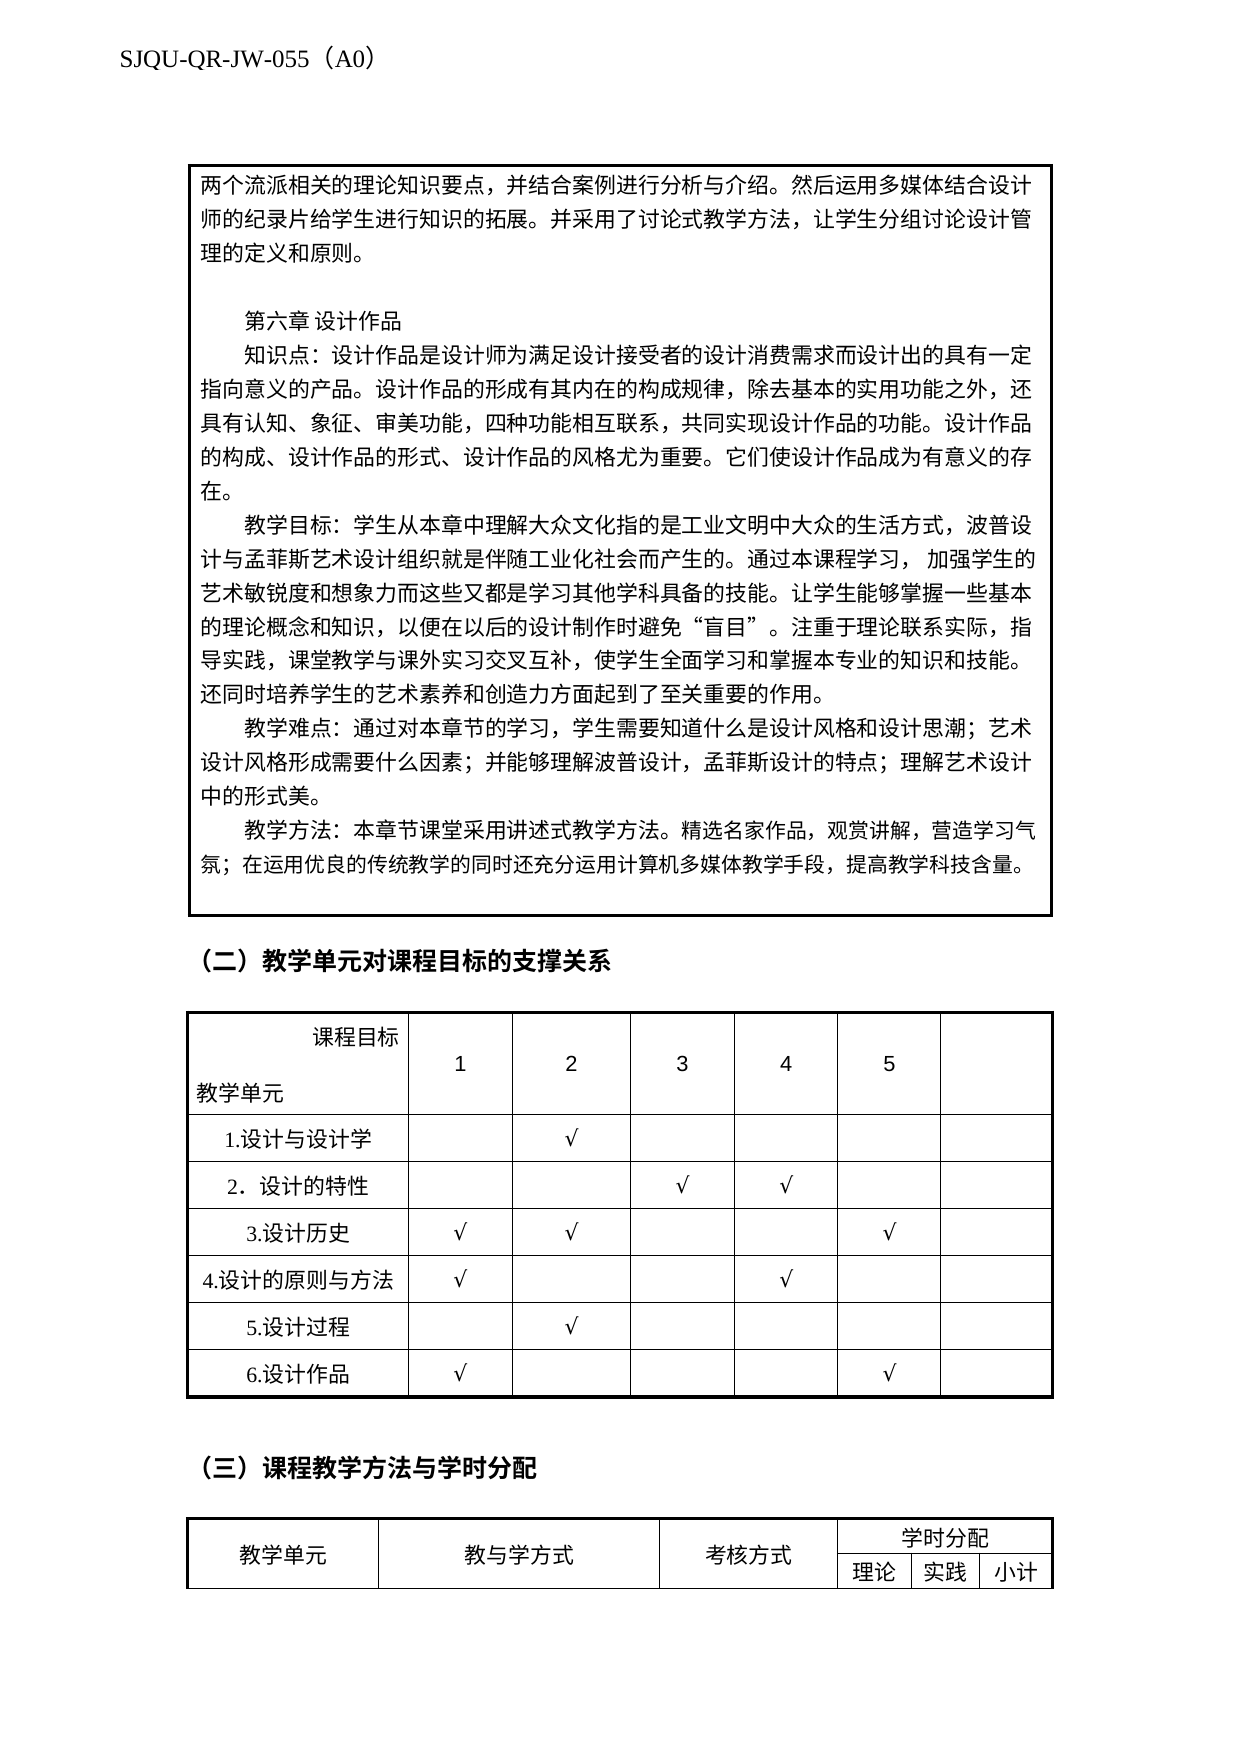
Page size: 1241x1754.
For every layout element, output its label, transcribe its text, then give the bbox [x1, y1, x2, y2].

table_cell 小计 [980, 1554, 1051, 1588]
text （三）课程教学方法与学时分配 [187, 1432, 1053, 1500]
table_cell [631, 1209, 734, 1255]
table_cell 理论 [838, 1554, 911, 1588]
table_header 教学单元 [189, 1520, 378, 1588]
table_cell 5.设计过程 [189, 1303, 408, 1348]
table_cell [409, 1115, 512, 1161]
table_cell √ [838, 1209, 940, 1255]
table_cell √ [735, 1162, 837, 1208]
table_cell [941, 1115, 1051, 1161]
table_cell 3.设计历史 [189, 1209, 408, 1255]
table_cell √ [513, 1115, 630, 1161]
table_cell 2．设计的特性 [189, 1162, 408, 1208]
table_cell [838, 1115, 940, 1161]
table_cell [838, 1162, 940, 1208]
table_header 教与学方式 [379, 1520, 659, 1588]
table_cell √ [409, 1209, 512, 1255]
table_cell [735, 1115, 837, 1161]
table_cell [513, 1256, 630, 1302]
text （二）教学单元对课程目标的支撑关系 [187, 926, 1053, 993]
table_cell 6.设计作品 [189, 1350, 408, 1395]
table_cell [513, 1162, 630, 1208]
table_cell [631, 1303, 734, 1348]
table_cell [941, 1350, 1051, 1395]
table_cell √ [735, 1256, 837, 1302]
table_cell 实践 [912, 1554, 979, 1588]
table_header 课程目标 教学单元 [189, 1014, 408, 1114]
table_cell √ [838, 1350, 940, 1395]
table_cell [735, 1209, 837, 1255]
table_cell [631, 1350, 734, 1395]
table_cell [513, 1350, 630, 1395]
table_cell [941, 1162, 1051, 1208]
table_header 考核方式 [660, 1520, 837, 1588]
table_header 2 [513, 1014, 630, 1114]
table_cell [838, 1256, 940, 1302]
table_cell √ [513, 1209, 630, 1255]
table_cell [941, 1209, 1051, 1255]
table_cell [941, 1256, 1051, 1302]
table_header 学时分配 [838, 1520, 1051, 1553]
table_header 1 [409, 1014, 512, 1114]
table_cell √ [409, 1256, 512, 1302]
table_cell 4.设计的原则与方法 [189, 1256, 408, 1302]
table_header 5 [838, 1014, 940, 1114]
table_cell [735, 1303, 837, 1348]
table_cell [409, 1162, 512, 1208]
table_header 4 [735, 1014, 837, 1114]
table_cell [735, 1350, 837, 1395]
table_header 3 [631, 1014, 734, 1114]
table_cell √ [513, 1303, 630, 1348]
table_header [941, 1014, 1051, 1114]
table_cell [631, 1256, 734, 1302]
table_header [191, 167, 1050, 914]
table_cell [941, 1303, 1051, 1348]
table_cell 1.设计与设计学 [189, 1115, 408, 1161]
table_cell [838, 1303, 940, 1348]
table_cell [409, 1303, 512, 1348]
table_cell √ [409, 1350, 512, 1395]
table_cell [631, 1115, 734, 1161]
table_cell √ [631, 1162, 734, 1208]
